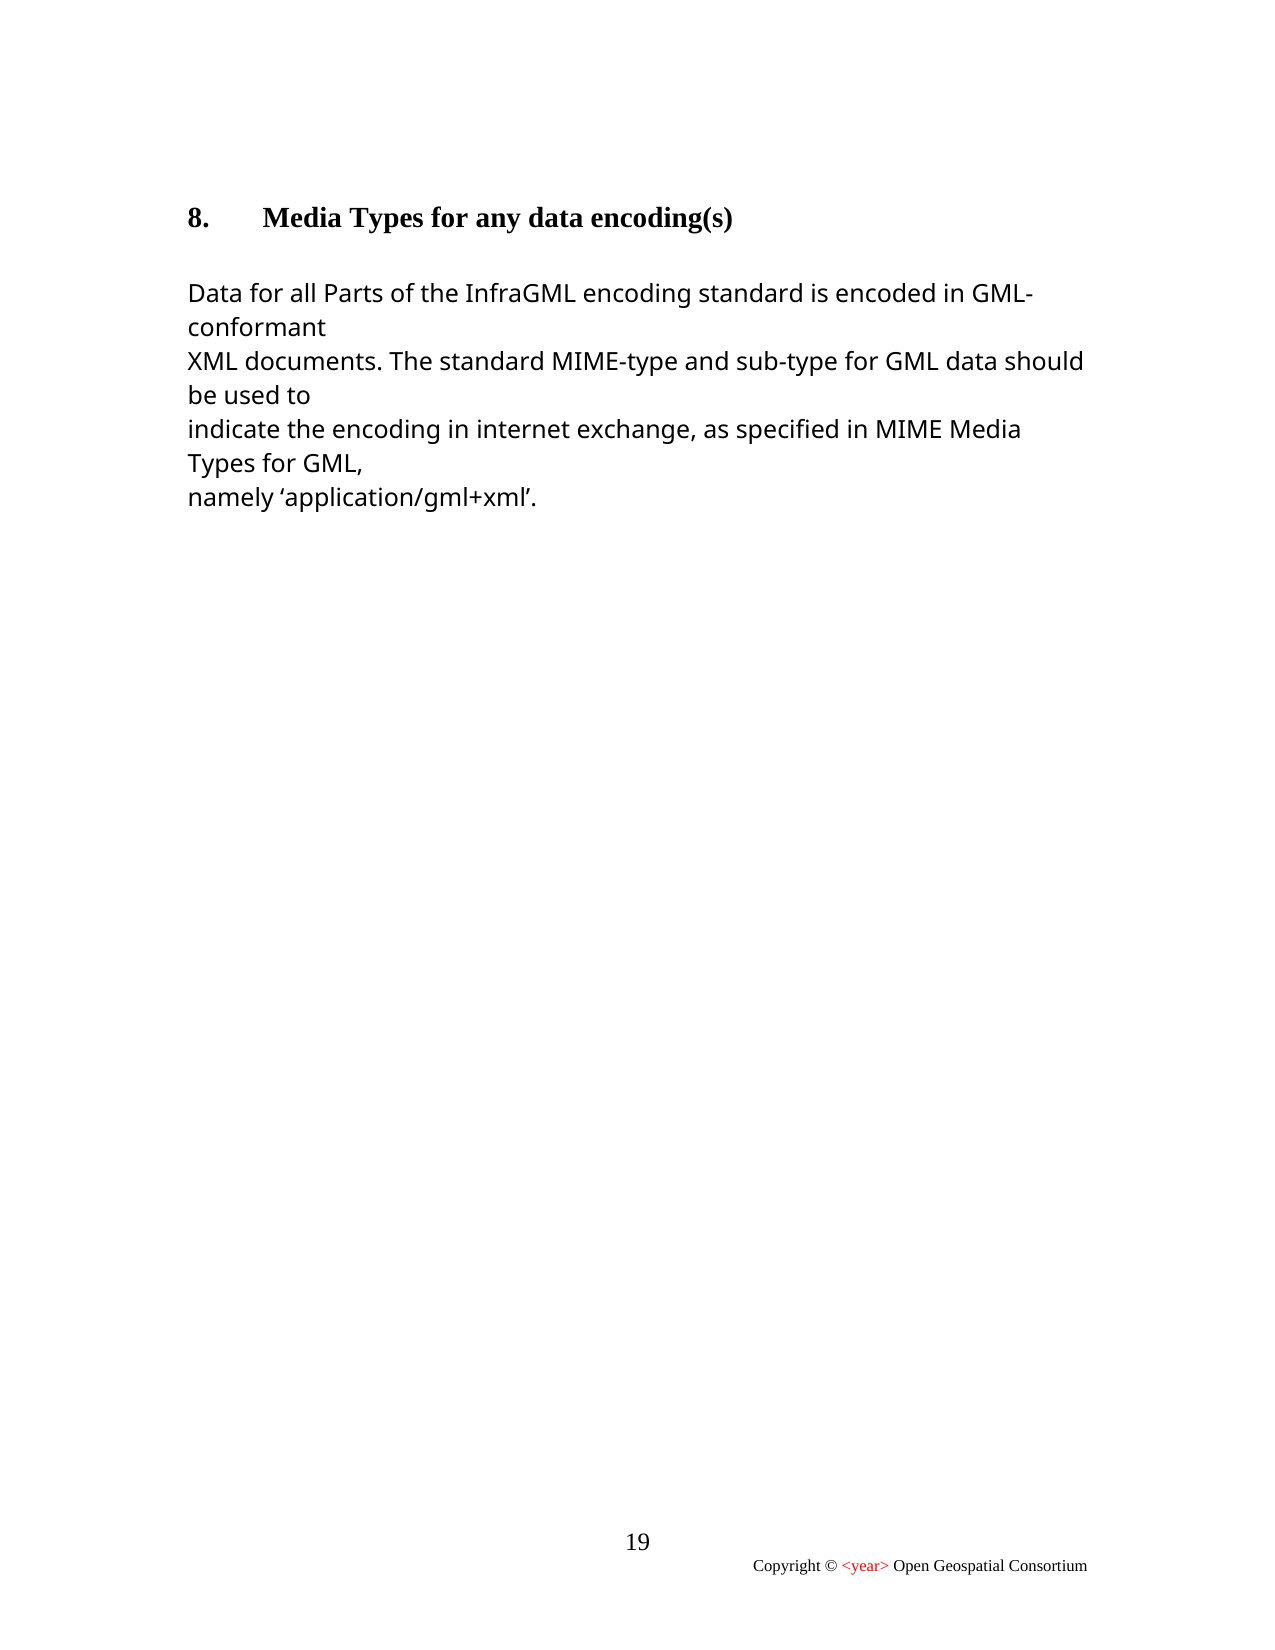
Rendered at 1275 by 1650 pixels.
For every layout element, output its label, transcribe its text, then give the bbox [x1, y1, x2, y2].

subtitle Media Types for any data encoding(s) [187, 200, 1087, 233]
text XML documents. The standard MIME-type and sub-type for GML data should be used to [187, 343, 1087, 412]
text indicate the encoding in internet exchange, as specified in MIME Media Types for GML, [187, 412, 1087, 480]
text namely ‘application/gml+xml’. [187, 480, 1087, 514]
text Data for all Parts of the InfraGML encoding standard is encoded in GML-conformant [187, 275, 1087, 343]
